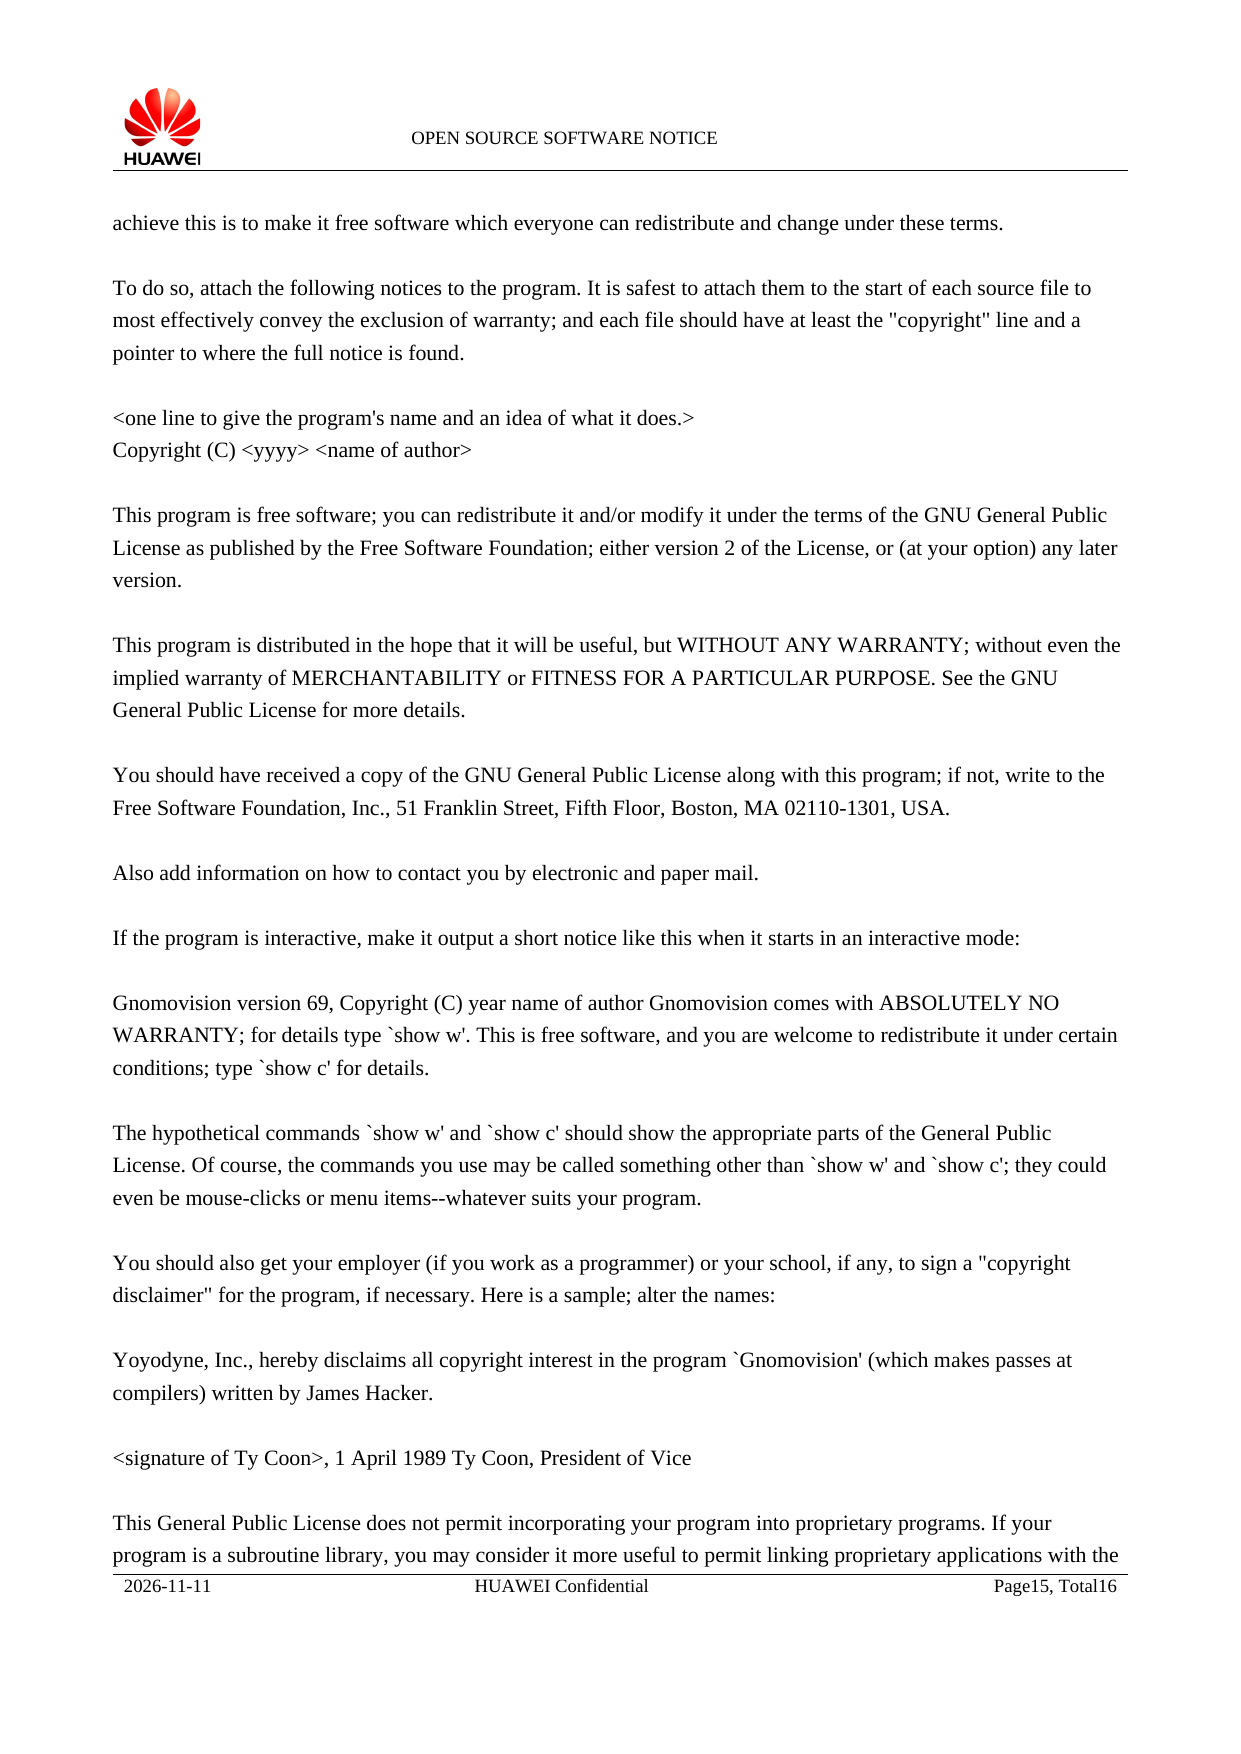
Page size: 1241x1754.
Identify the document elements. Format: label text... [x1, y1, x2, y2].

picture [124, 88, 201, 165]
